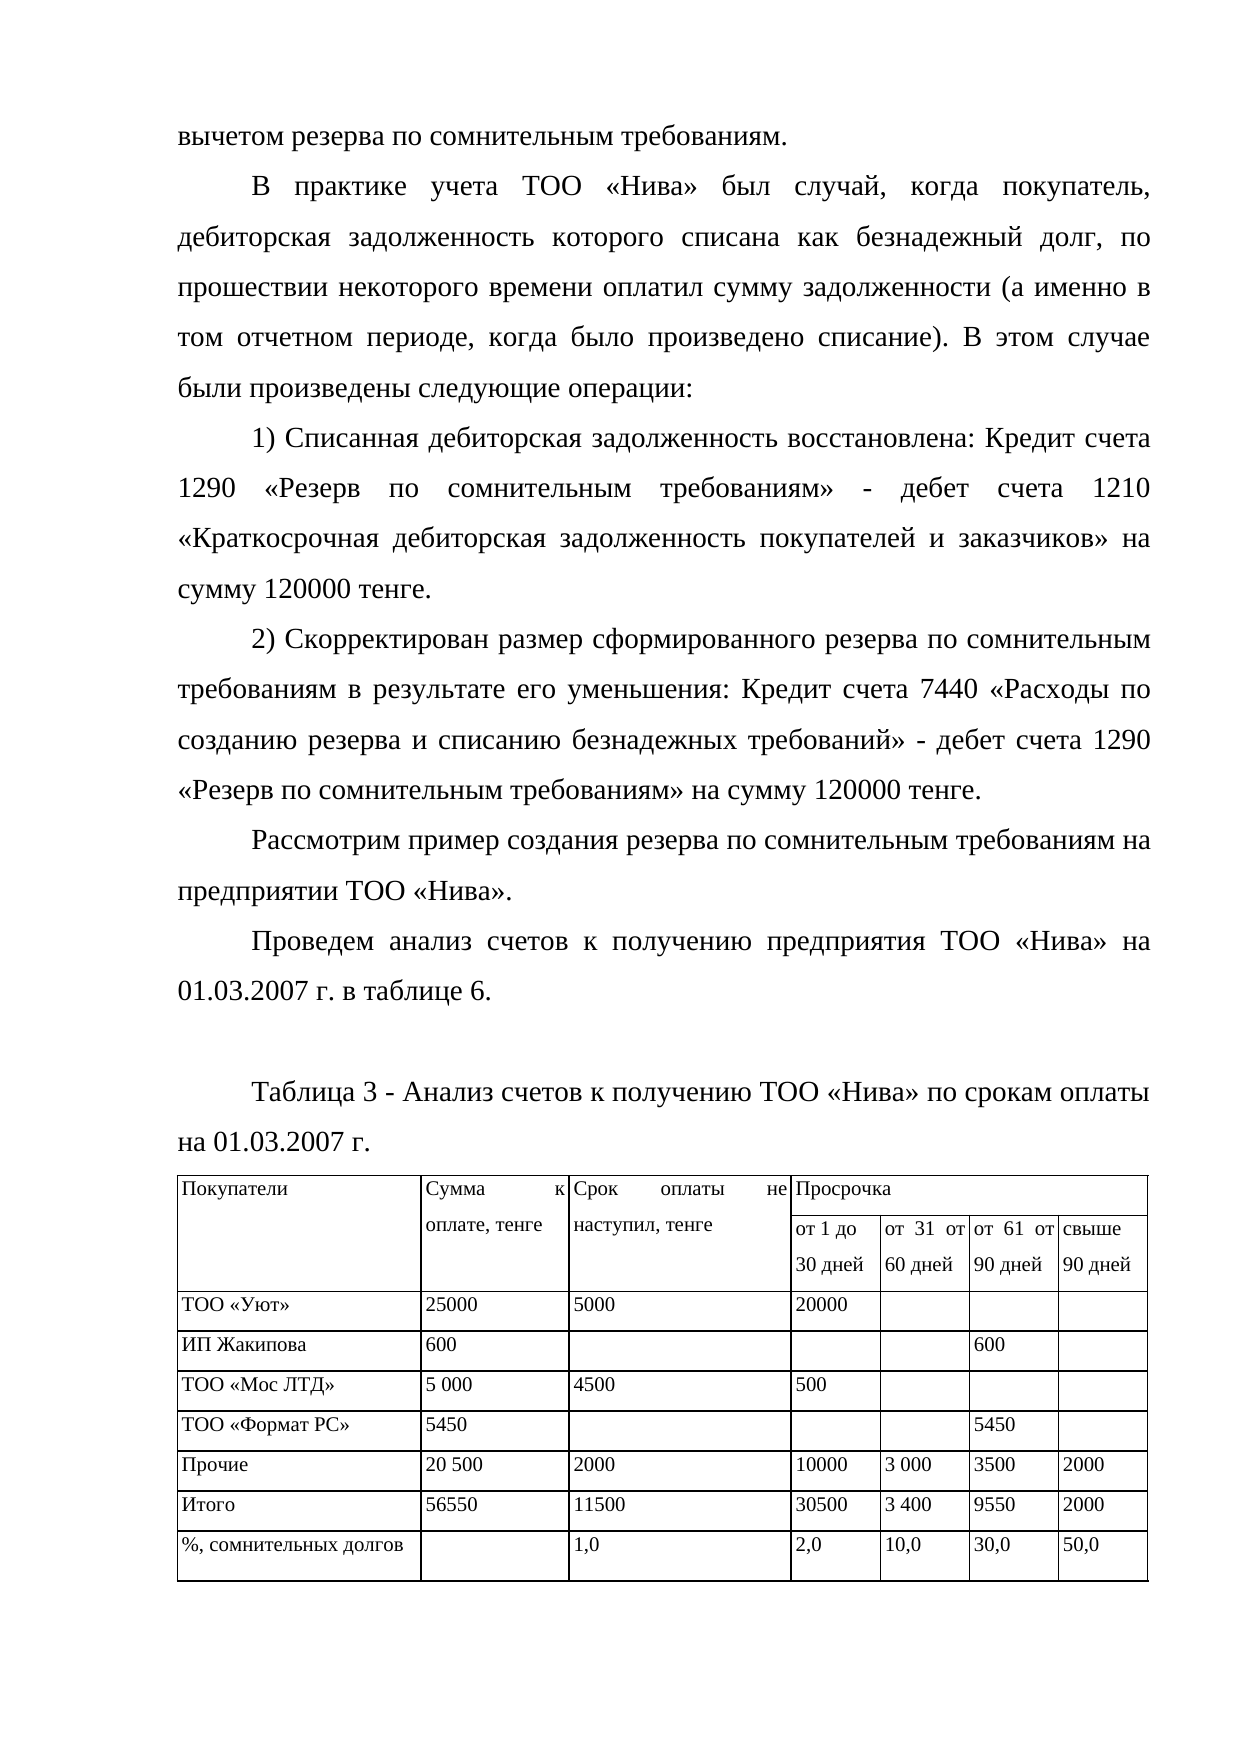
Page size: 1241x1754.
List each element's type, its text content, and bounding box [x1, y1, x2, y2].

table_header Срок оплаты не наступил, тенге [570, 1176, 790, 1291]
table_cell [422, 1532, 568, 1580]
table_cell 5450 [422, 1412, 568, 1450]
text Таблица 3 - Анализ счетов к получению ТОО «Нива» по срокам оплаты на 01.03.2007 г. [177, 1074, 1152, 1158]
table_cell 1,0 [570, 1532, 790, 1580]
table_cell 20 500 [422, 1452, 568, 1490]
table_cell ТОО «Формат РС» [178, 1412, 420, 1450]
table_cell от 31 от 60 дней [881, 1216, 969, 1291]
table_cell ТОО «Мос ЛТД» [178, 1372, 420, 1410]
table_cell [881, 1372, 969, 1410]
table_cell [792, 1332, 880, 1370]
table_cell 30500 [792, 1492, 880, 1530]
table_cell 2,0 [792, 1532, 880, 1580]
table_cell от 61 от 90 дней [970, 1216, 1058, 1291]
table_cell %, сомнительных долгов [178, 1532, 420, 1580]
table_cell 30,0 [970, 1532, 1058, 1580]
table_cell Прочие [178, 1452, 420, 1490]
table_cell [881, 1292, 969, 1330]
text Проведем анализ счетов к получению предприятия ТОО «Нива» на 01.03.2007 г. в таблице 6. [177, 923, 1152, 1007]
table_header Просрочка [792, 1176, 1147, 1214]
table_cell от 1 до 30 дней [792, 1216, 880, 1291]
table_header Покупатели [178, 1176, 420, 1291]
table_cell [970, 1292, 1058, 1330]
table_cell 2000 [1059, 1492, 1147, 1530]
table_cell [570, 1412, 790, 1450]
table_cell [1059, 1332, 1147, 1370]
table_cell 50,0 [1059, 1532, 1147, 1580]
text Рассмотрим пример создания резерва по сомнительным требованиям на предприятии ТОО «Нива». [177, 822, 1152, 906]
table_cell 20000 [792, 1292, 880, 1330]
table_cell [1059, 1292, 1147, 1330]
table_cell [881, 1332, 969, 1370]
table_cell 25000 [422, 1292, 568, 1330]
table_cell свыше 90 дней [1059, 1216, 1147, 1291]
table_cell [1059, 1412, 1147, 1450]
table_cell 10,0 [881, 1532, 969, 1580]
table_cell Итого [178, 1492, 420, 1530]
table_cell 5 000 [422, 1372, 568, 1410]
text 1) Списанная дебиторская задолженность восстановлена: Кредит счета 1290 «Резерв по сомнительным требованиям» - дебет счета 1210 «Краткосрочная дебиторская задолженность покупателей и заказчиков» на сумму 120000 тенге. [177, 420, 1152, 604]
table_cell 600 [970, 1332, 1058, 1370]
table_cell [881, 1412, 969, 1450]
table_cell 3 400 [881, 1492, 969, 1530]
table_cell [570, 1332, 790, 1370]
table_cell 5000 [570, 1292, 790, 1330]
table_cell 10000 [792, 1452, 880, 1490]
table_cell 4500 [570, 1372, 790, 1410]
table_cell 3500 [970, 1452, 1058, 1490]
table_cell ТОО «Уют» [178, 1292, 420, 1330]
table_cell 600 [422, 1332, 568, 1370]
table_cell [970, 1372, 1058, 1410]
table_cell 56550 [422, 1492, 568, 1530]
table_cell 2000 [1059, 1452, 1147, 1490]
table_cell [1059, 1372, 1147, 1410]
table_cell 9550 [970, 1492, 1058, 1530]
table_cell 3 000 [881, 1452, 969, 1490]
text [177, 118, 1152, 152]
text 2) Скорректирован размер сформированного резерва по сомнительным требованиям в результате его уменьшения: Кредит счета 7440 «Расходы по созданию резерва и списанию безнадежных требований» - дебет счета 1290 «Резерв по сомнительным требованиям» на сумму 120000 тенге. [177, 621, 1152, 806]
table_cell [792, 1412, 880, 1450]
table_cell 500 [792, 1372, 880, 1410]
table_cell 2000 [570, 1452, 790, 1490]
table_header Сумма к оплате, тенге [422, 1176, 568, 1291]
table_cell 5450 [970, 1412, 1058, 1450]
table_cell ИП Жакипова [178, 1332, 420, 1370]
text В практике учета ТОО «Нива» был случай, когда покупатель, дебиторская задолженность которого списана как безнадежный долг, по прошествии некоторого времени оплатил сумму задолженности (а именно в том отчетном периоде, когда было произведено списание). В этом случае были произведены следующие операции: [177, 168, 1152, 403]
table_cell 11500 [570, 1492, 790, 1530]
